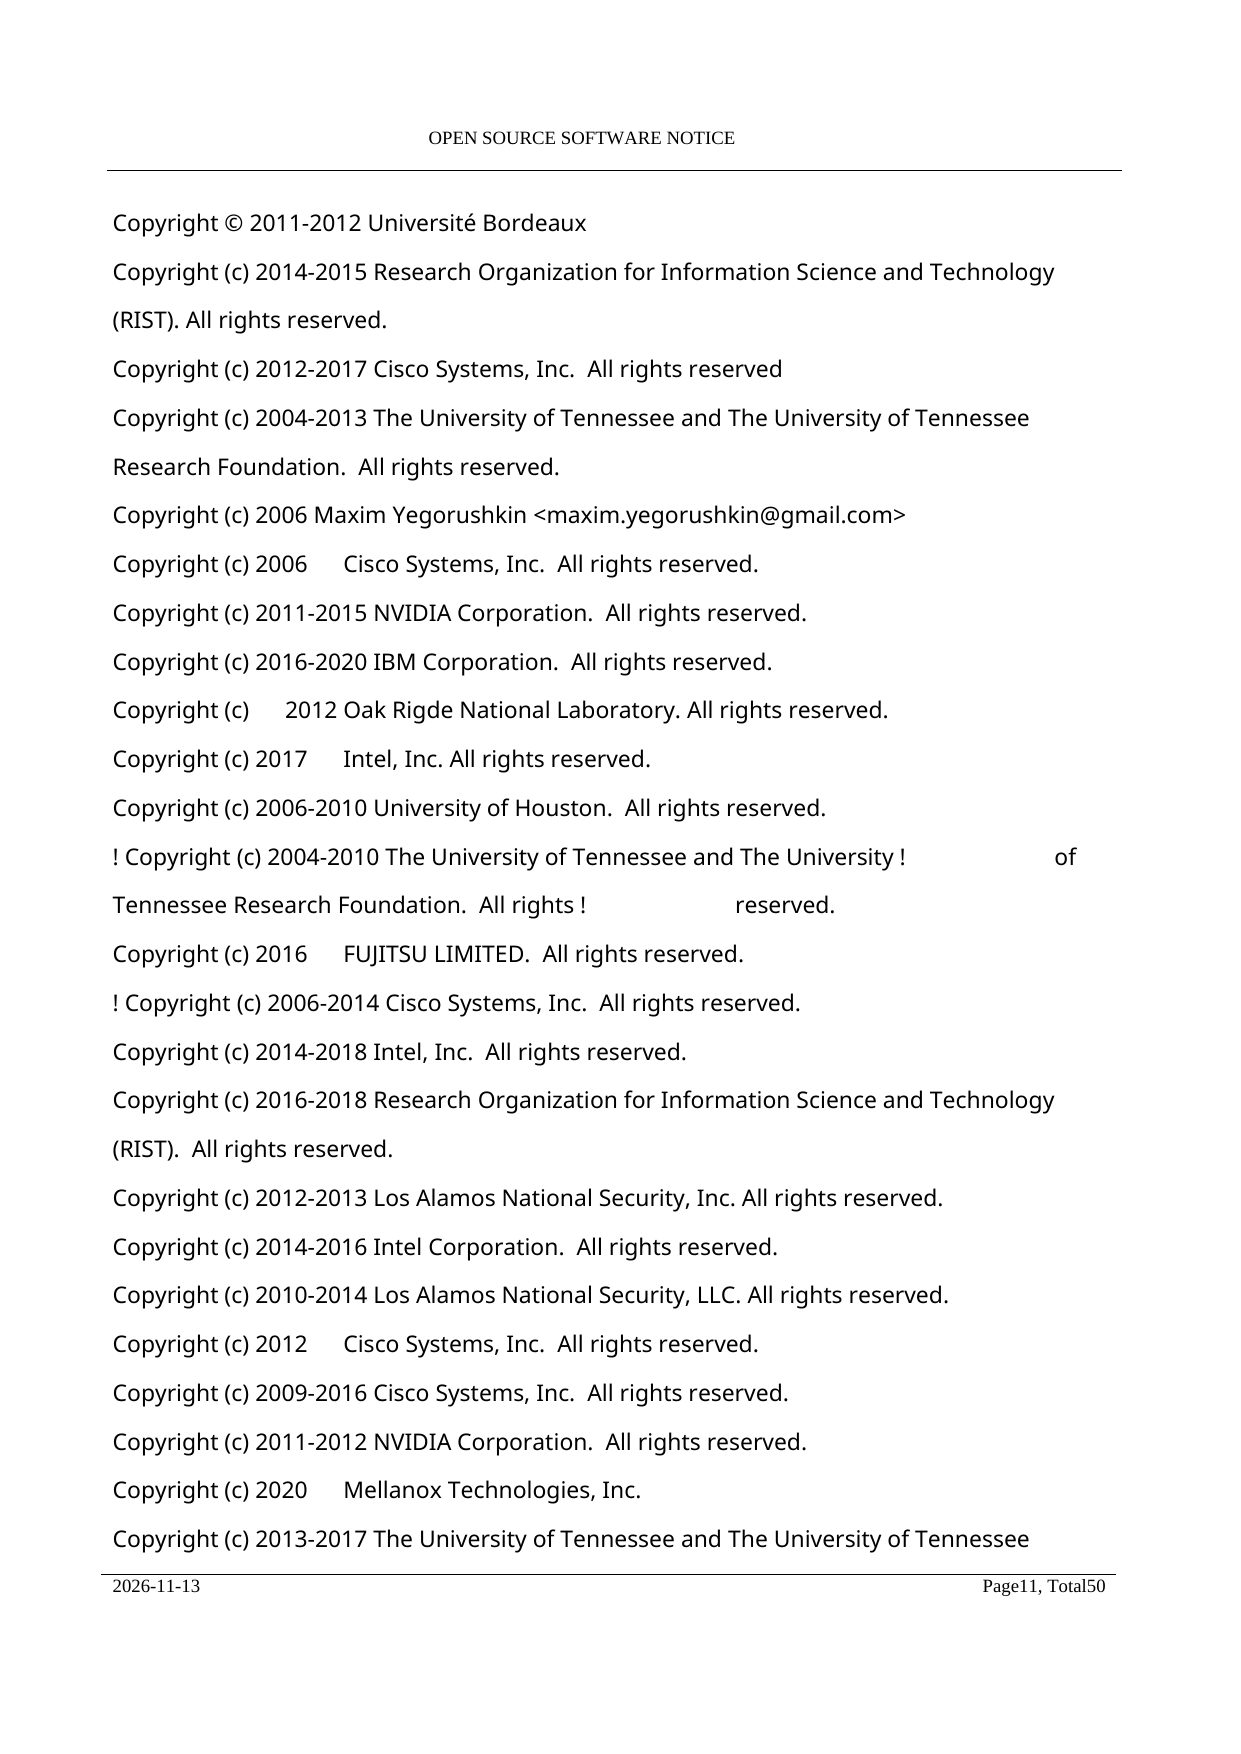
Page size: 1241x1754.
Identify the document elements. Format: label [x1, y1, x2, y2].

text [112, 206, 1128, 1555]
